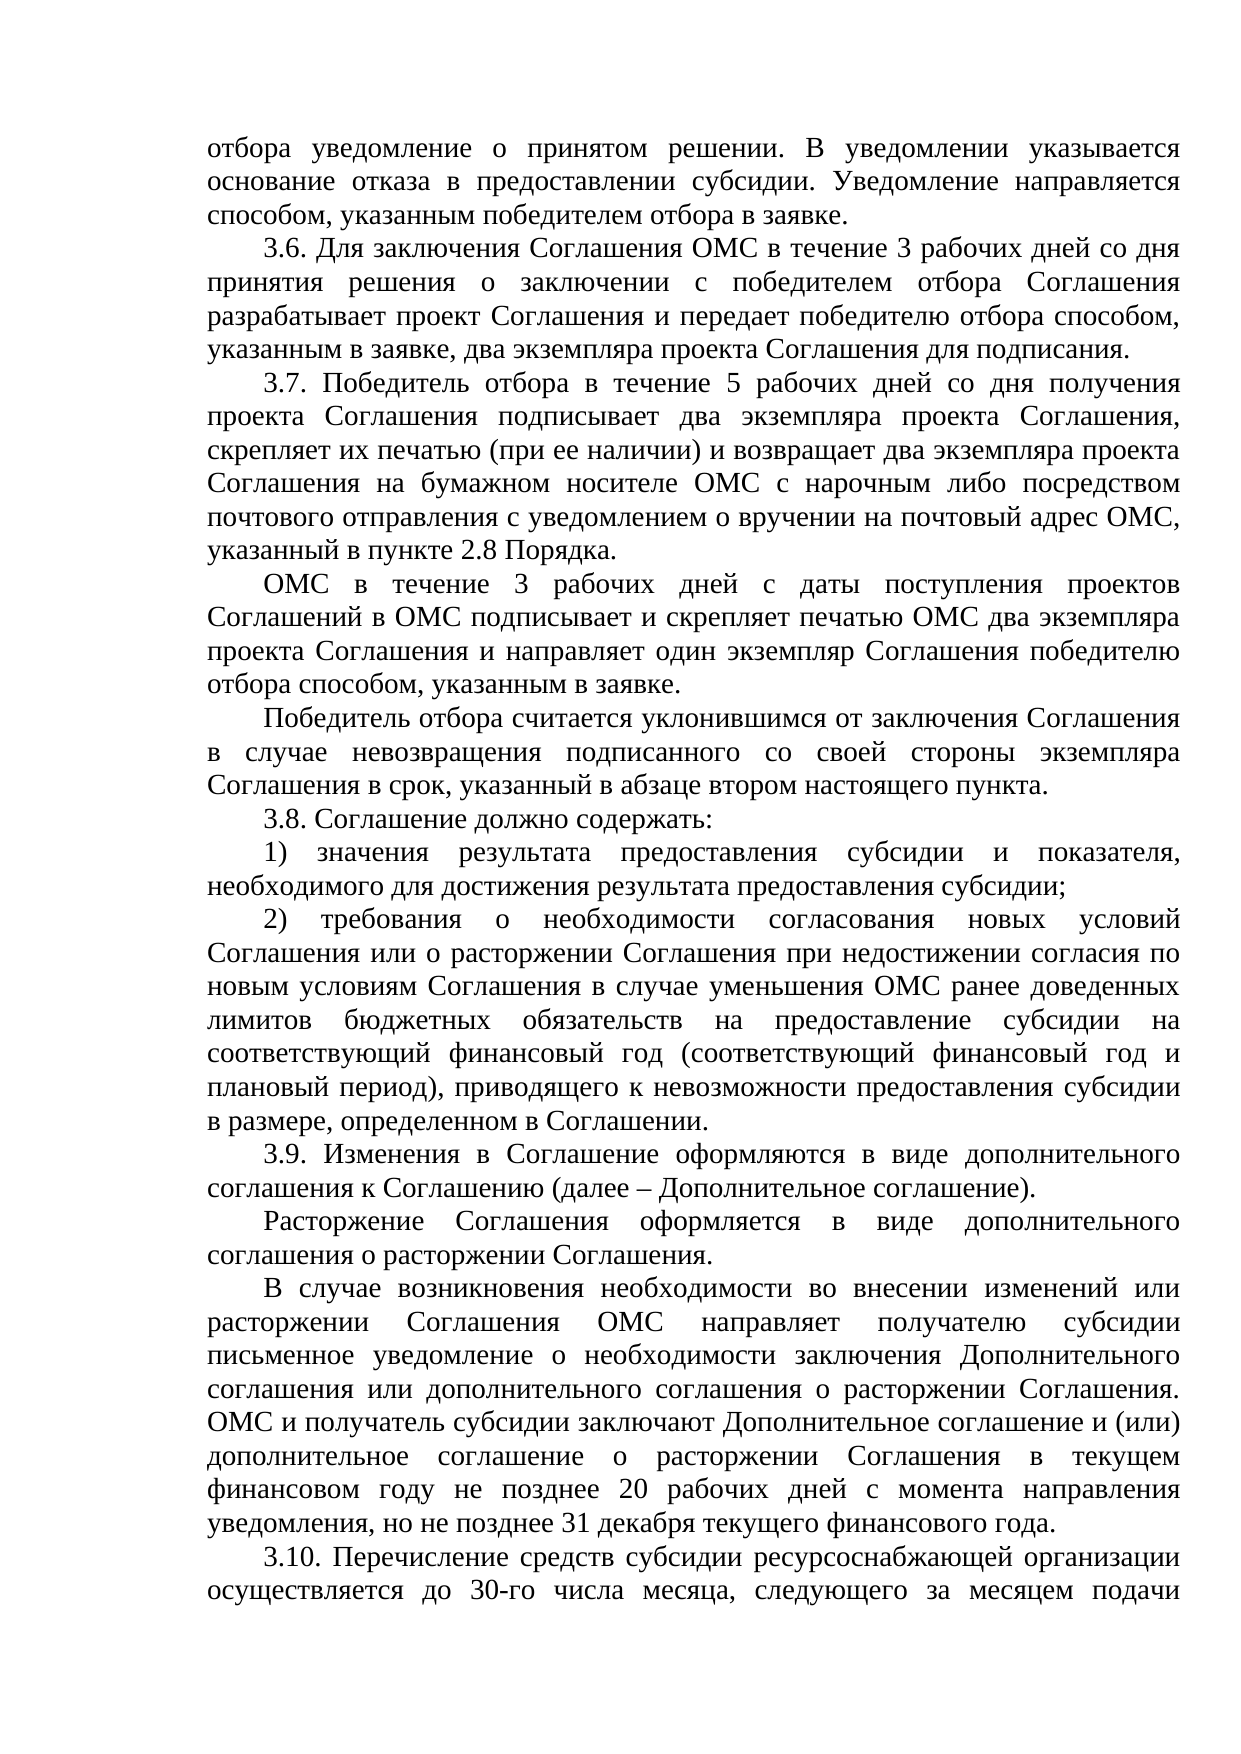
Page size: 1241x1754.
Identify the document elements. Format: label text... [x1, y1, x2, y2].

text 3.7. Победитель отбора в течение 5 рабочих дней со дня получения проекта Соглашения подписывает два экземпляра проекта Соглашения, скрепляет их печатью (при ее наличии) и возвращает два экземпляра проекта Соглашения на бумажном носителе ОМС с нарочным либо посредством почтового отправления с уведомлением о вручении на почтовый адрес ОМС, указанный в пункте 2.8 Порядка. [207, 365, 1181, 566]
text В случае возникновения необходимости во внесении изменений или расторжении Соглашения ОМС направляет получателю субсидии письменное уведомление о необходимости заключения Дополнительного соглашения или дополнительного соглашения о расторжении Соглашения. ОМС и получатель субсидии заключают Дополнительное соглашение и (или) дополнительное соглашение о расторжении Соглашения в текущем финансовом году не позднее 20 рабочих дней с момента направления уведомления, но не позднее 31 декабря текущего финансового года. [207, 1270, 1181, 1539]
text Расторжение Соглашения оформляется в виде дополнительного соглашения о расторжении Соглашения. [207, 1203, 1181, 1270]
text 3.8. Соглашение должно содержать: [207, 801, 1181, 834]
text 3.6. Для заключения Соглашения ОМС в течение 3 рабочих дней со дня принятия решения о заключении с победителем отбора Соглашения разрабатывает проект Соглашения и передает победителю отбора способом, указанным в заявке, два экземпляра проекта Соглашения для подписания. [207, 231, 1181, 365]
text Победитель отбора считается уклонившимся от заключения Соглашения в случае невозвращения подписанного со своей стороны экземпляра Соглашения в срок, указанный в абзаце втором настоящего пункта. [207, 700, 1181, 801]
text 3.9. Изменения в Соглашение оформляются в виде дополнительного соглашения к Соглашению (далее – Дополнительное соглашение). [207, 1136, 1181, 1203]
text ОМС в течение 3 рабочих дней с даты поступления проектов Соглашений в ОМС подписывает и скрепляет печатью ОМС два экземпляра проекта Соглашения и направляет один экземпляр Соглашения победителю отбора способом, указанным в заявке. [207, 566, 1181, 700]
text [207, 130, 1181, 231]
text 1) значения результата предоставления субсидии и показателя, необходимого для достижения результата предоставления субсидии; [207, 834, 1181, 901]
text 2) требования о необходимости согласования новых условий Соглашения или о расторжении Соглашения при недостижении согласия по новым условиям Соглашения в случае уменьшения ОМС ранее доведенных лимитов бюджетных обязательств на предоставление субсидии на соответствующий финансовый год (соответствующий финансовый год и плановый период), приводящего к невозможности предоставления субсидии в размере, определенном в Соглашении. [207, 901, 1181, 1136]
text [207, 1539, 1181, 1606]
